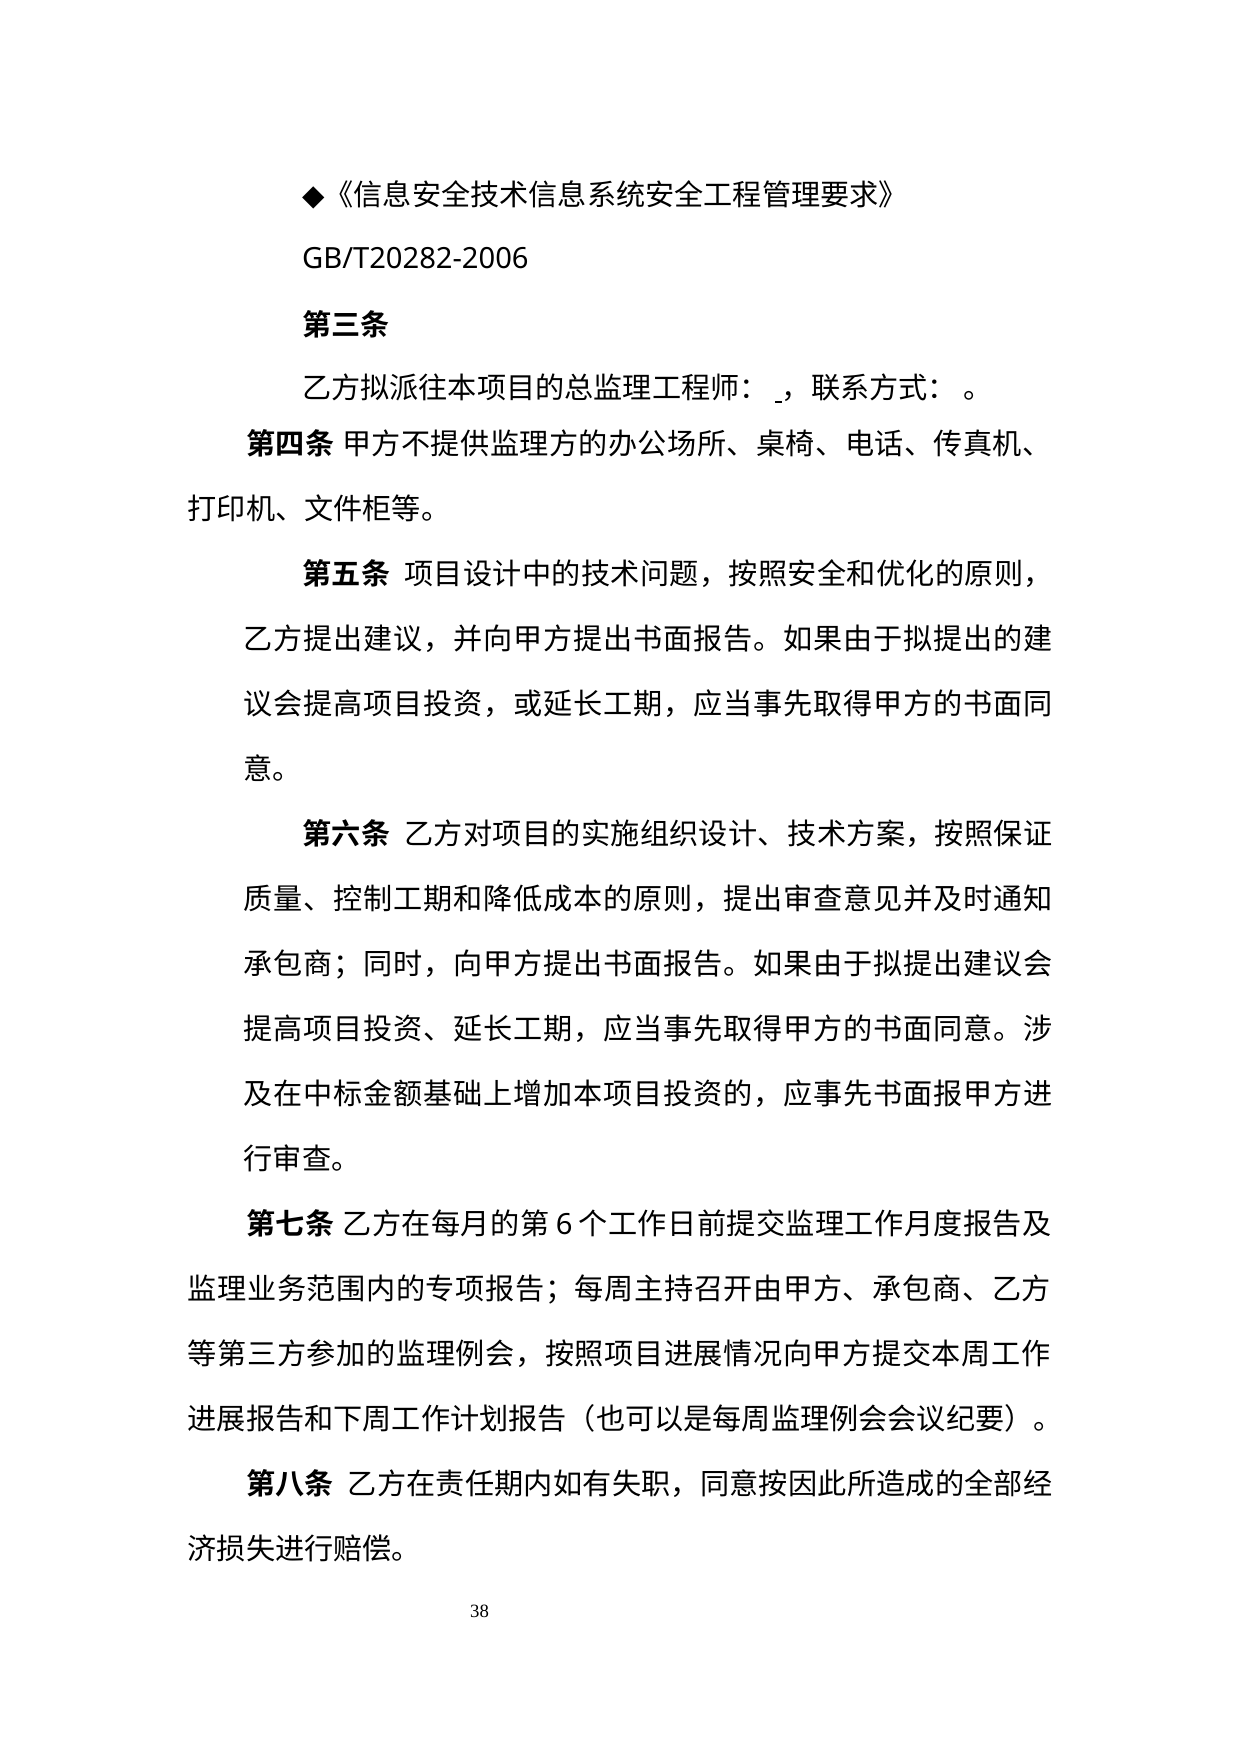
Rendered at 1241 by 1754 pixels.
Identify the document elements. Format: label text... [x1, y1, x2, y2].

text 第四条 甲方不提供监理方的办公场所、桌椅、电话、传真机、打印机、文件柜等。 [187, 409, 1053, 539]
text 第五条 项目设计中的技术问题，按照安全和优化的原则，乙方提出建议，并向甲方提出书面报告。如果由于拟提出的建议会提高项目投资，或延长工期，应当事先取得甲方的书面同意。 [243, 539, 1053, 799]
text GB/T20282-2006 [243, 225, 1053, 290]
text 第三条 [243, 290, 1053, 355]
text 乙方拟派往本项目的总监理工程师： ，联系方式： 。 [243, 355, 1053, 409]
text 第八条 乙方在责任期内如有失职，同意按因此所造成的全部经济损失进行赔偿。 [187, 1449, 1053, 1579]
text ◆《信息安全技术信息系统安全工程管理要求》 [243, 160, 1053, 225]
text 第七条 乙方在每月的第6个工作日前提交监理工作月度报告及监理业务范围内的专项报告；每周主持召开由甲方、承包商、乙方等第三方参加的监理例会，按照项目进展情况向甲方提交本周工作进展报告和下周工作计划报告（也可以是每周监理例会会议纪要）。 [187, 1189, 1053, 1449]
text 第六条 乙方对项目的实施组织设计、技术方案，按照保证质量、控制工期和降低成本的原则，提出审查意见并及时通知承包商；同时，向甲方提出书面报告。如果由于拟提出建议会提高项目投资、延长工期，应当事先取得甲方的书面同意。涉及在中标金额基础上增加本项目投资的，应事先书面报甲方进行审查。 [243, 799, 1053, 1189]
